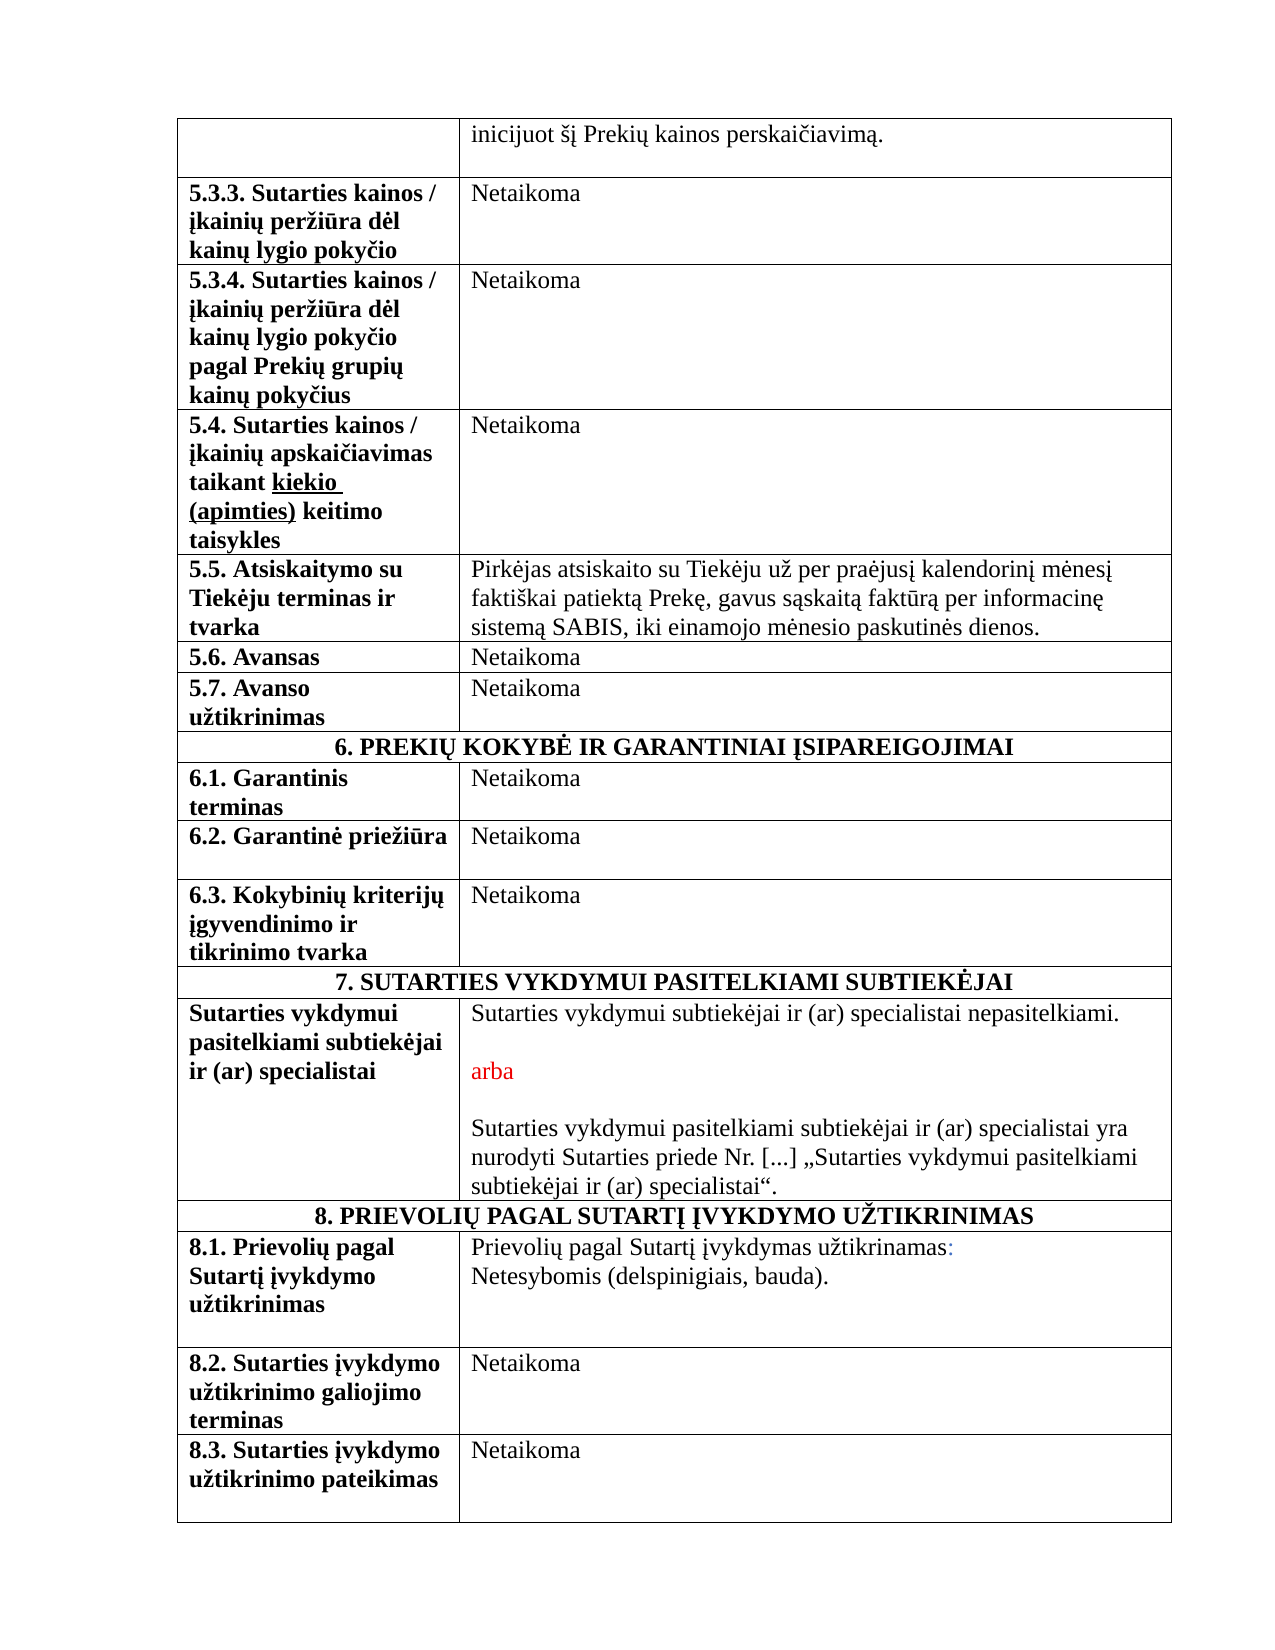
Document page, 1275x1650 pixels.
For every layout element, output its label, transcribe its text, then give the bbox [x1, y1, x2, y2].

table_cell Netaikoma [460, 763, 1171, 820]
table_cell Prievolių pagal Sutartį įvykdymas užtikrinamas: Netesybomis (delspinigiais, bauda). [460, 1232, 1171, 1347]
table_cell 6.1. Garantinis terminas [178, 763, 459, 820]
table_cell Netaikoma [460, 880, 1171, 966]
table_cell Netaikoma [460, 178, 1171, 264]
table_cell 5.3.4. Sutarties kainos / įkainių peržiūra dėl kainų lygio pokyčio pagal Prekių grupių kainų pokyčius [178, 265, 459, 409]
table_cell Netaikoma [460, 642, 1171, 672]
table_cell 6.3. Kokybinių kriterijų įgyvendinimo ir tikrinimo tvarka [178, 880, 459, 966]
table_cell 5.5. Atsiskaitymo su Tiekėju terminas ir tvarka [178, 555, 459, 641]
table_cell 8.1. Prievolių pagal Sutartį įvykdymo užtikrinimas [178, 1232, 459, 1347]
table_cell 8.2. Sutarties įvykdymo užtikrinimo galiojimo terminas [178, 1348, 459, 1434]
table_cell Netaikoma [460, 410, 1171, 553]
table_cell Sutarties vykdymui subtiekėjai ir (ar) specialistai nepasitelkiami. arba Sutarties vykdymui pasitelkiami subtiekėjai ir (ar) specialistai yra nurodyti Sutarties priede Nr. [...] „Sutarties vykdymui pasitelkiami subtiekėjai ir (ar) specialistai“. [460, 999, 1171, 1200]
table_cell 7. SUTARTIES VYKDYMUI PASITELKIAMI SUBTIEKĖJAI [178, 967, 1171, 997]
table_cell Sutarties vykdymui pasitelkiami subtiekėjai ir (ar) specialistai [178, 999, 459, 1200]
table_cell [178, 1435, 459, 1522]
table_cell 6. PREKIŲ KOKYBĖ IR GARANTINIAI ĮSIPAREIGOJIMAI [178, 732, 1171, 762]
table_cell Pirkėjas atsiskaito su Tiekėju už per praėjusį kalendorinį mėnesį faktiškai patiektą Prekę, gavus sąskaitą faktūrą per informacinę sistemą SABIS, iki einamojo mėnesio paskutinės dienos. [460, 555, 1171, 641]
table_cell Netaikoma [460, 821, 1171, 879]
table_cell Netaikoma [460, 1435, 1171, 1522]
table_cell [178, 119, 459, 177]
table_cell 8. PRIEVOLIŲ PAGAL SUTARTĮ ĮVYKDYMO UŽTIKRINIMAS [178, 1201, 1171, 1231]
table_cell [460, 119, 1171, 177]
table_cell Netaikoma [460, 1348, 1171, 1434]
table_cell Netaikoma [460, 673, 1171, 731]
table_cell 6.2. Garantinė priežiūra [178, 821, 459, 879]
table_cell 5.3.3. Sutarties kainos / įkainių peržiūra dėl kainų lygio pokyčio [178, 178, 459, 264]
table_cell 5.7. Avanso užtikrinimas [178, 673, 459, 731]
table_cell 5.6. Avansas [178, 642, 459, 672]
table_cell 5.4. Sutarties kainos / įkainių apskaičiavimas taikant kiekio (apimties) keitimo taisykles [178, 410, 459, 553]
table_cell Netaikoma [460, 265, 1171, 409]
